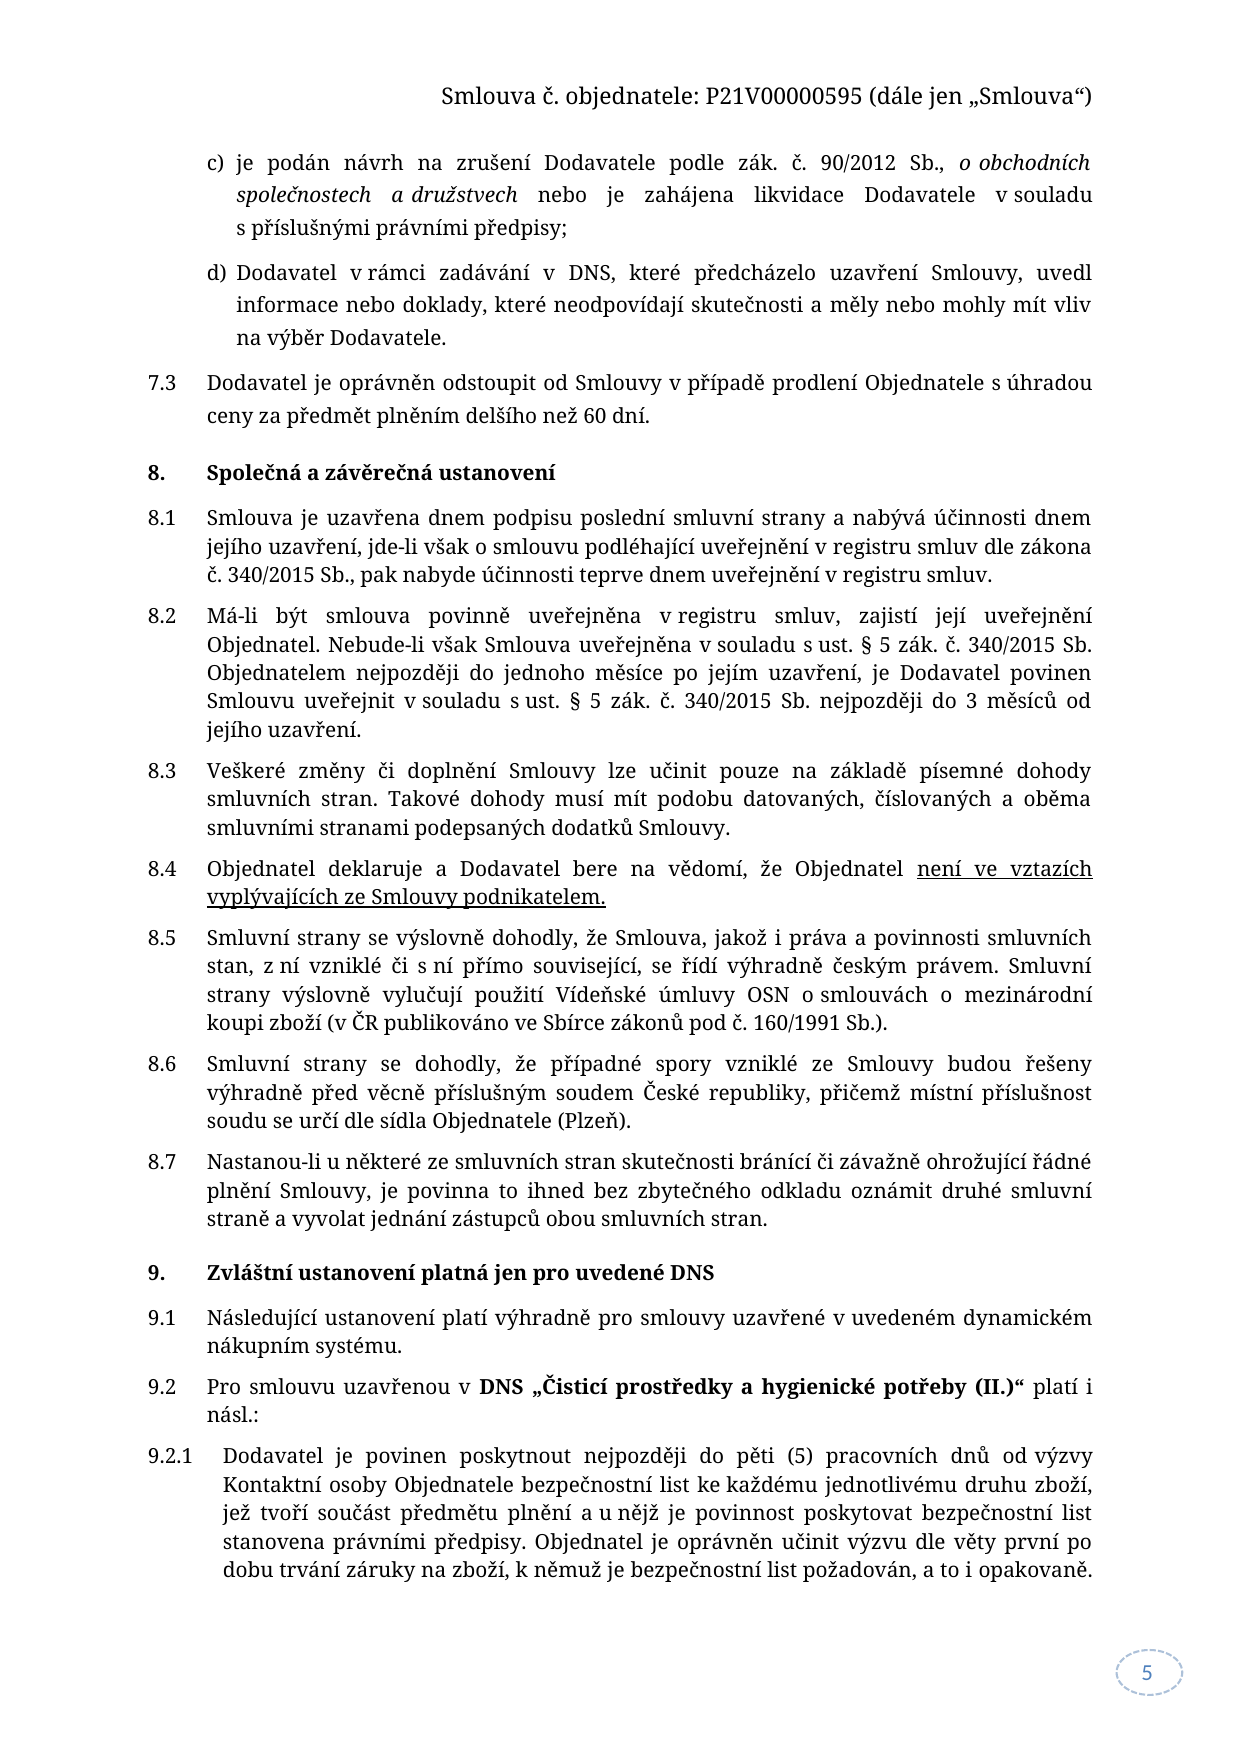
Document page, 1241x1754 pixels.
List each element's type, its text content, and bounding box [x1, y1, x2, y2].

list Zvláštní ustanovení platná jen pro uvedené DNS [148, 1258, 1093, 1286]
list Objednatel deklaruje a Dodavatel bere na vědomí, že Objednatel není ve vztazích vyplývajících ze Smlouvy podnikatelem. [148, 854, 1093, 911]
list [148, 1441, 1093, 1584]
list Dodavatel v rámci zadávání v DNS, které předcházelo uzavření Smlouvy, uvedl informace nebo doklady, které neodpovídají skutečnosti a měly nebo mohly mít vliv na výběr Dodavatele. [207, 258, 1093, 352]
list je podán návrh na zrušení Dodavatele podle zák. č. 90/2012 Sb., o obchodních společnostech a družstvech nebo je zahájena likvidace Dodavatele v souladu s příslušnými právními předpisy; [207, 148, 1093, 241]
list Pro smlouvu uzavřenou v DNS „Čisticí prostředky a hygienické potřeby (II.)“ platí i násl.: [148, 1372, 1093, 1429]
list Má-li být smlouva povinně uveřejněna v registru smluv, zajistí její uveřejnění Objednatel. Nebude-li však Smlouva uveřejněna v souladu s ust. § 5 zák. č. 340/2015 Sb. Objednatelem nejpozději do jednoho měsíce po jejím uzavření, je Dodavatel povinen Smlouvu uveřejnit v souladu s ust. § 5 zák. č. 340/2015 Sb. nejpozději do 3 měsíců od jejího uzavření. [148, 601, 1093, 743]
list Nastanou-li u některé ze smluvních stran skutečnosti bránící či závažně ohrožující řádné plnění Smlouvy, je povinna to ihned bez zbytečného odkladu oznámit druhé smluvní straně a vyvolat jednání zástupců obou smluvních stran. [148, 1147, 1093, 1233]
list Dodavatel je oprávněn odstoupit od Smlouvy v případě prodlení Objednatele s úhradou ceny za předmět plněním delšího než 60 dní. [148, 368, 1093, 429]
list Smlouva je uzavřena dnem podpisu poslední smluvní strany a nabývá účinnosti dnem jejího uzavření, jde-li však o smlouvu podléhající uveřejnění v registru smluv dle zákona č. 340/2015 Sb., pak nabyde účinnosti teprve dnem uveřejnění v registru smluv. [148, 503, 1093, 589]
list Společná a závěrečná ustanovení [148, 458, 1093, 487]
list Veškeré změny či doplnění Smlouvy lze učinit pouze na základě písemné dohody smluvních stran. Takové dohody musí mít podobu datovaných, číslovaných a oběma smluvními stranami podepsaných dodatků Smlouvy. [148, 756, 1093, 841]
list Smluvní strany se výslovně dohodly, že Smlouva, jakož i práva a povinnosti smluvních stan, z ní vzniklé či s ní přímo související, se řídí výhradně českým právem. Smluvní strany výslovně vylučují použití Vídeňské úmluvy OSN o smlouvách o mezinárodní koupi zboží (v ČR publikováno ve Sbírce zákonů pod č. 160/1991 Sb.). [148, 923, 1093, 1037]
list Následující ustanovení platí výhradně pro smlouvy uzavřené v uvedeném dynamickém nákupním systému. [148, 1303, 1093, 1359]
list Smluvní strany se dohodly, že případné spory vzniklé ze Smlouvy budou řešeny výhradně před věcně příslušným soudem České republiky, přičemž místní příslušnost soudu se určí dle sídla Objednatele (Plzeň). [148, 1049, 1093, 1135]
